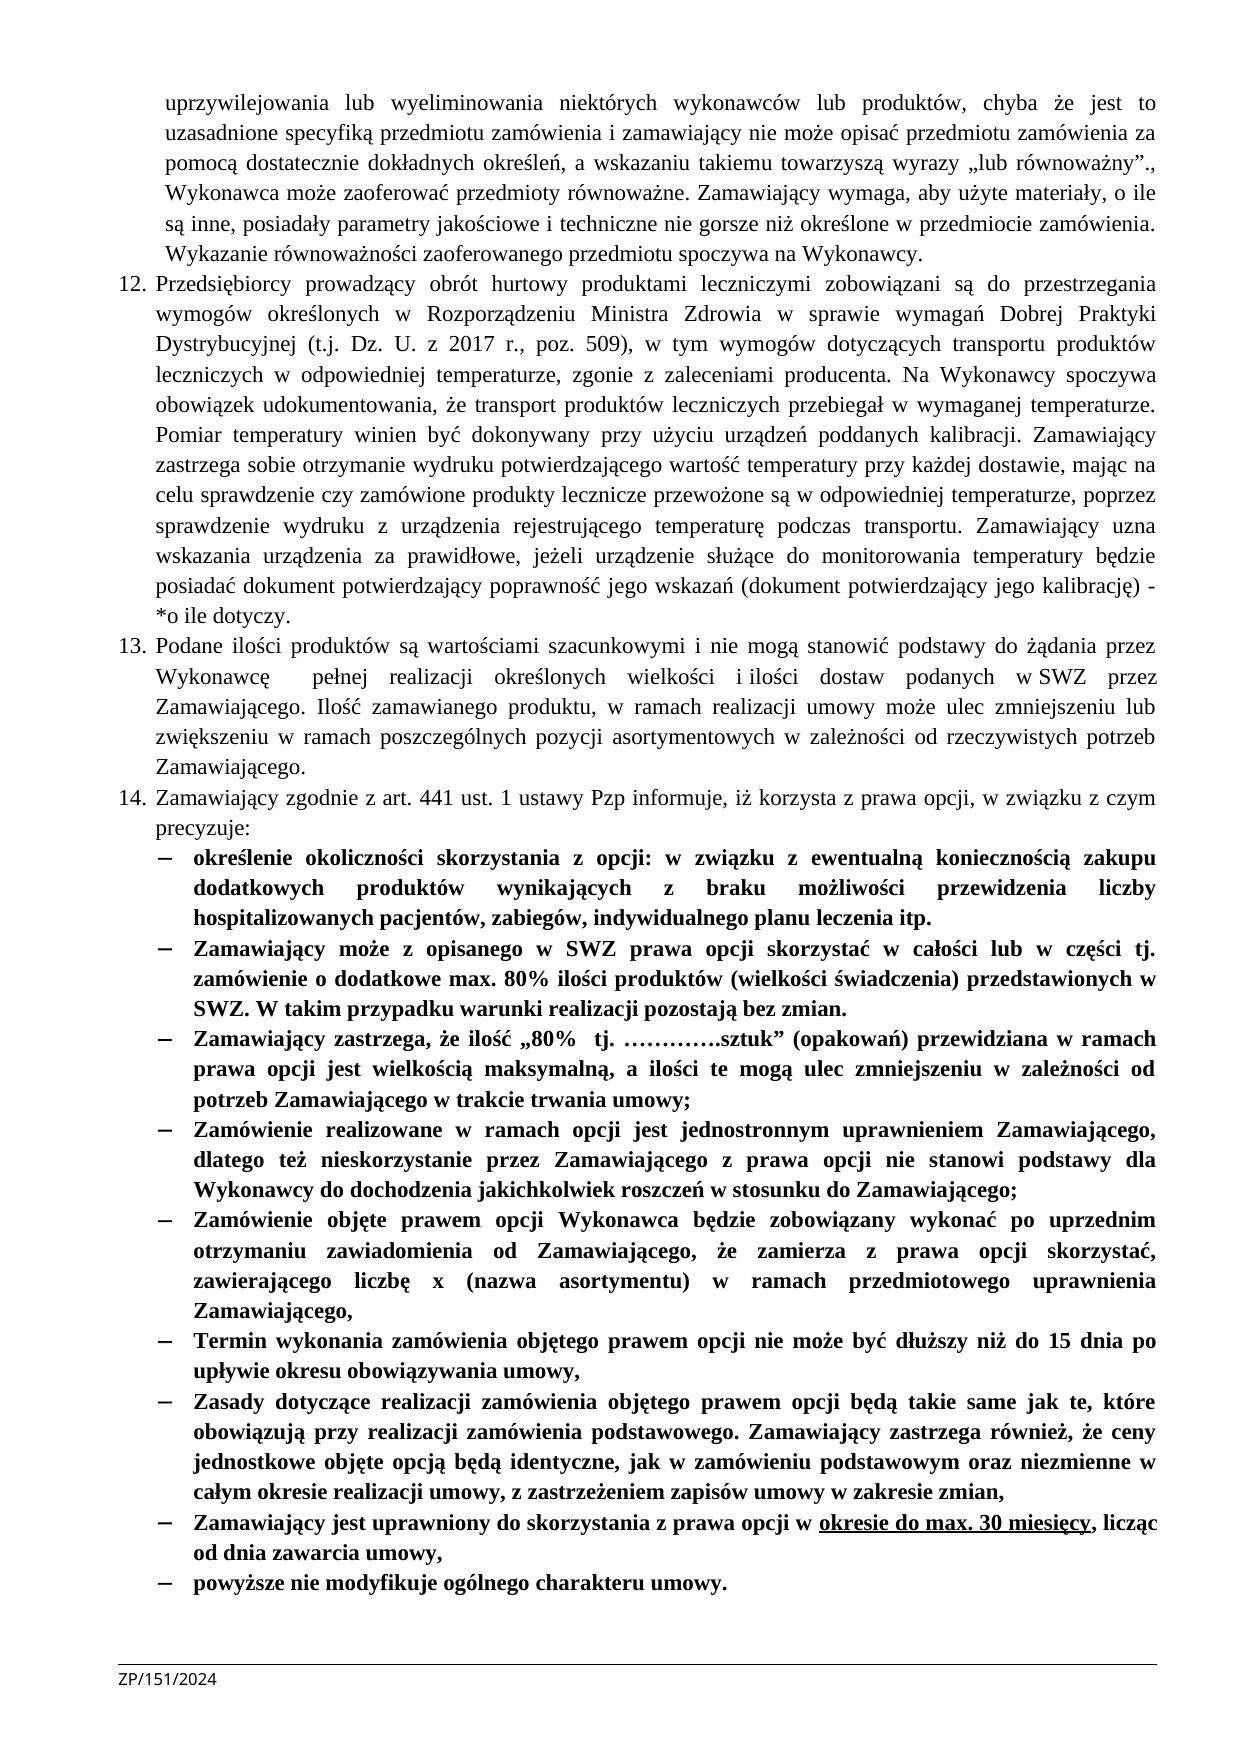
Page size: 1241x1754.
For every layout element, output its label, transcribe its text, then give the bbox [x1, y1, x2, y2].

list określenie okoliczności skorzystania z opcji: w związku z ewentualną koniecznością zakupu dodatkowych produktów wynikających z braku możliwości przewidzenia liczby hospitalizowanych pacjentów, zabiegów, indywidualnego planu leczenia itp. [156, 844, 1157, 931]
list Termin wykonania zamówienia objętego prawem opcji nie może być dłuższy niż do 15 dnia po upływie okresu obowiązywania umowy, [156, 1327, 1157, 1384]
list Zamawiający jest uprawniony do skorzystania z prawa opcji w okresie do max. 30 miesięcy, licząc od dnia zawarcia umowy, [156, 1508, 1157, 1565]
list Zamawiający może z opisanego w SWZ prawa opcji skorzystać w całości lub w części tj. zamówienie o dodatkowe max. 80% ilości produktów (wielkości świadczenia) przedstawionych w SWZ. W takim przypadku warunki realizacji pozostają bez zmian. [156, 934, 1157, 1021]
list powyższe nie modyfikuje ogólnego charakteru umowy. [156, 1569, 1157, 1595]
list Podane ilości produktów są wartościami szacunkowymi i nie mogą stanowić podstawy do żądania przez Wykonawcę pełnej realizacji określonych wielkości i ilości dostaw podanych w SWZ przez Zamawiającego. Ilość zamawianego produktu, w ramach realizacji umowy może ulec zmniejszeniu lub zwiększeniu w ramach poszczególnych pozycji asortymentowych w zależności od rzeczywistych potrzeb Zamawiającego. [118, 632, 1157, 780]
list Przedsiębiorcy prowadzący obrót hurtowy produktami leczniczymi zobowiązani są do przestrzegania wymogów określonych w Rozporządzeniu Ministra Zdrowia w sprawie wymagań Dobrej Praktyki Dystrybucyjnej (t.j. Dz. U. z 2017 r., poz. 509), w tym wymogów dotyczących transportu produktów leczniczych w odpowiedniej temperaturze, zgonie z zaleceniami producenta. Na Wykonawcy spoczywa obowiązek udokumentowania, że transport produktów leczniczych przebiegał w wymaganej temperaturze. Pomiar temperatury winien być dokonywany przy użyciu urządzeń poddanych kalibracji. Zamawiający zastrzega sobie otrzymanie wydruku potwierdzającego wartość temperatury przy każdej dostawie, mając na celu sprawdzenie czy zamówione produkty lecznicze przewożone są w odpowiedniej temperaturze, poprzez sprawdzenie wydruku z urządzenia rejestrującego temperaturę podczas transportu. Zamawiający uzna wskazania urządzenia za prawidłowe, jeżeli urządzenie służące do monitorowania temperatury będzie posiadać dokument potwierdzający poprawność jego wskazań (dokument potwierdzający jego kalibrację) - *o ile dotyczy. [118, 270, 1157, 629]
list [118, 89, 1157, 266]
list Zamawiający zgodnie z art. 441 ust. 1 ustawy Pzp informuje, iż korzysta z prawa opcji, w związku z czym precyzuje: [118, 783, 1157, 840]
list Zamówienie objęte prawem opcji Wykonawca będzie zobowiązany wykonać po uprzednim otrzymaniu zawiadomienia od Zamawiającego, że zamierza z prawa opcji skorzystać, zawierającego liczbę x (nazwa asortymentu) w ramach przedmiotowego uprawnienia Zamawiającego, [156, 1206, 1157, 1323]
list Zasady dotyczące realizacji zamówienia objętego prawem opcji będą takie same jak te, które obowiązują przy realizacji zamówienia podstawowego. Zamawiający zastrzega również, że ceny jednostkowe objęte opcją będą identyczne, jak w zamówieniu podstawowym oraz niezmienne w całym okresie realizacji umowy, z zastrzeżeniem zapisów umowy w zakresie zmian, [156, 1388, 1157, 1505]
list Zamówienie realizowane w ramach opcji jest jednostronnym uprawnieniem Zamawiającego, dlatego też nieskorzystanie przez Zamawiającego z prawa opcji nie stanowi podstawy dla Wykonawcy do dochodzenia jakichkolwiek roszczeń w stosunku do Zamawiającego; [156, 1116, 1157, 1203]
list Zamawiający zastrzega, że ilość „80% tj. ………….sztuk” (opakowań) przewidziana w ramach prawa opcji jest wielkością maksymalną, a ilości te mogą ulec zmniejszeniu w zależności od potrzeb Zamawiającego w trakcie trwania umowy; [156, 1025, 1157, 1112]
